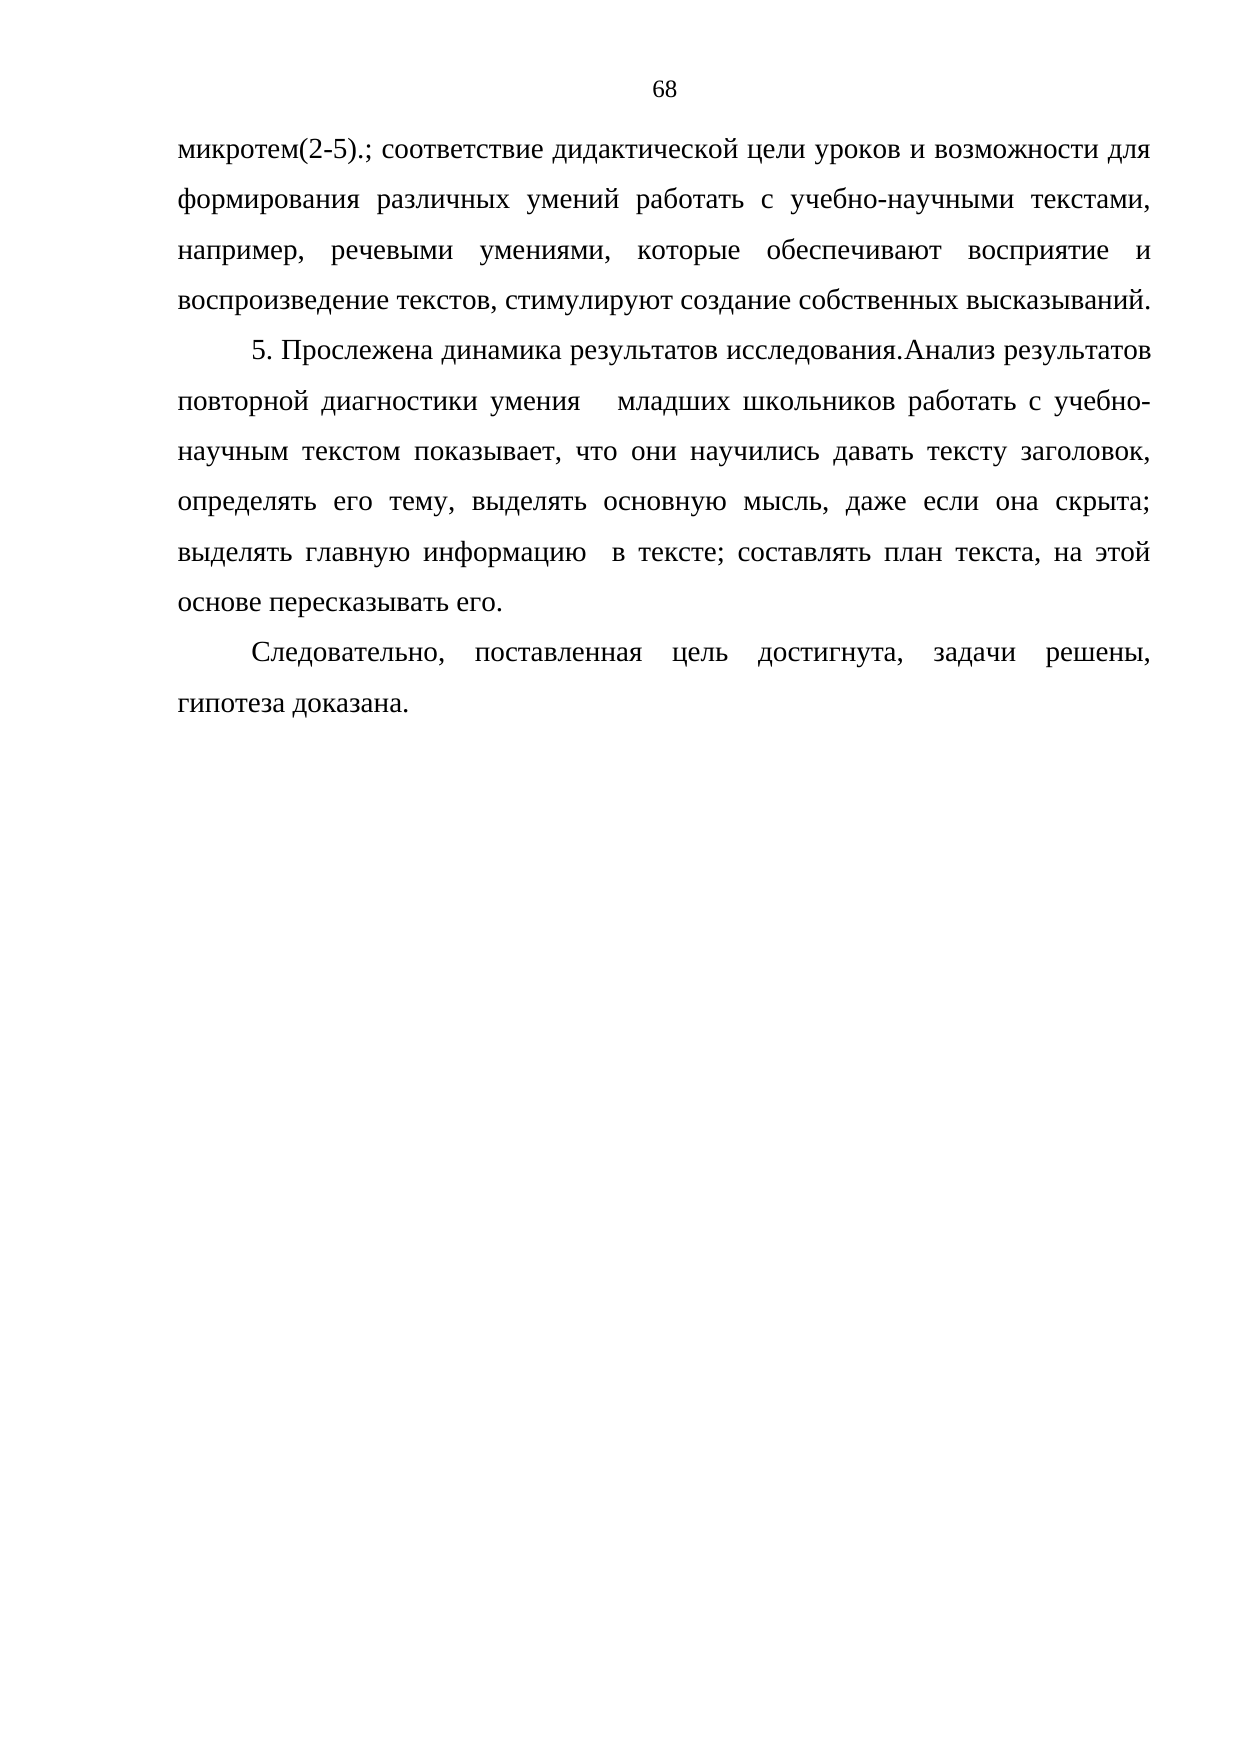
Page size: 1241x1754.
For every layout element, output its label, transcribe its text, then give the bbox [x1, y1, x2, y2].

text Следовательно, поставленная цель достигнута, задачи решены, гипотеза доказана. [177, 634, 1152, 718]
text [177, 131, 1152, 316]
text 5. Прослежена динамика результатов исследования.Анализ результатов повторной диагностики умения младших школьников работать с учебно-научным текстом показывает, что они научились давать тексту заголовок, определять его тему, выделять основную мысль, даже если она скрыта; выделять главную информацию в тексте; составлять план текста, на этой основе пересказывать его. [177, 332, 1152, 618]
